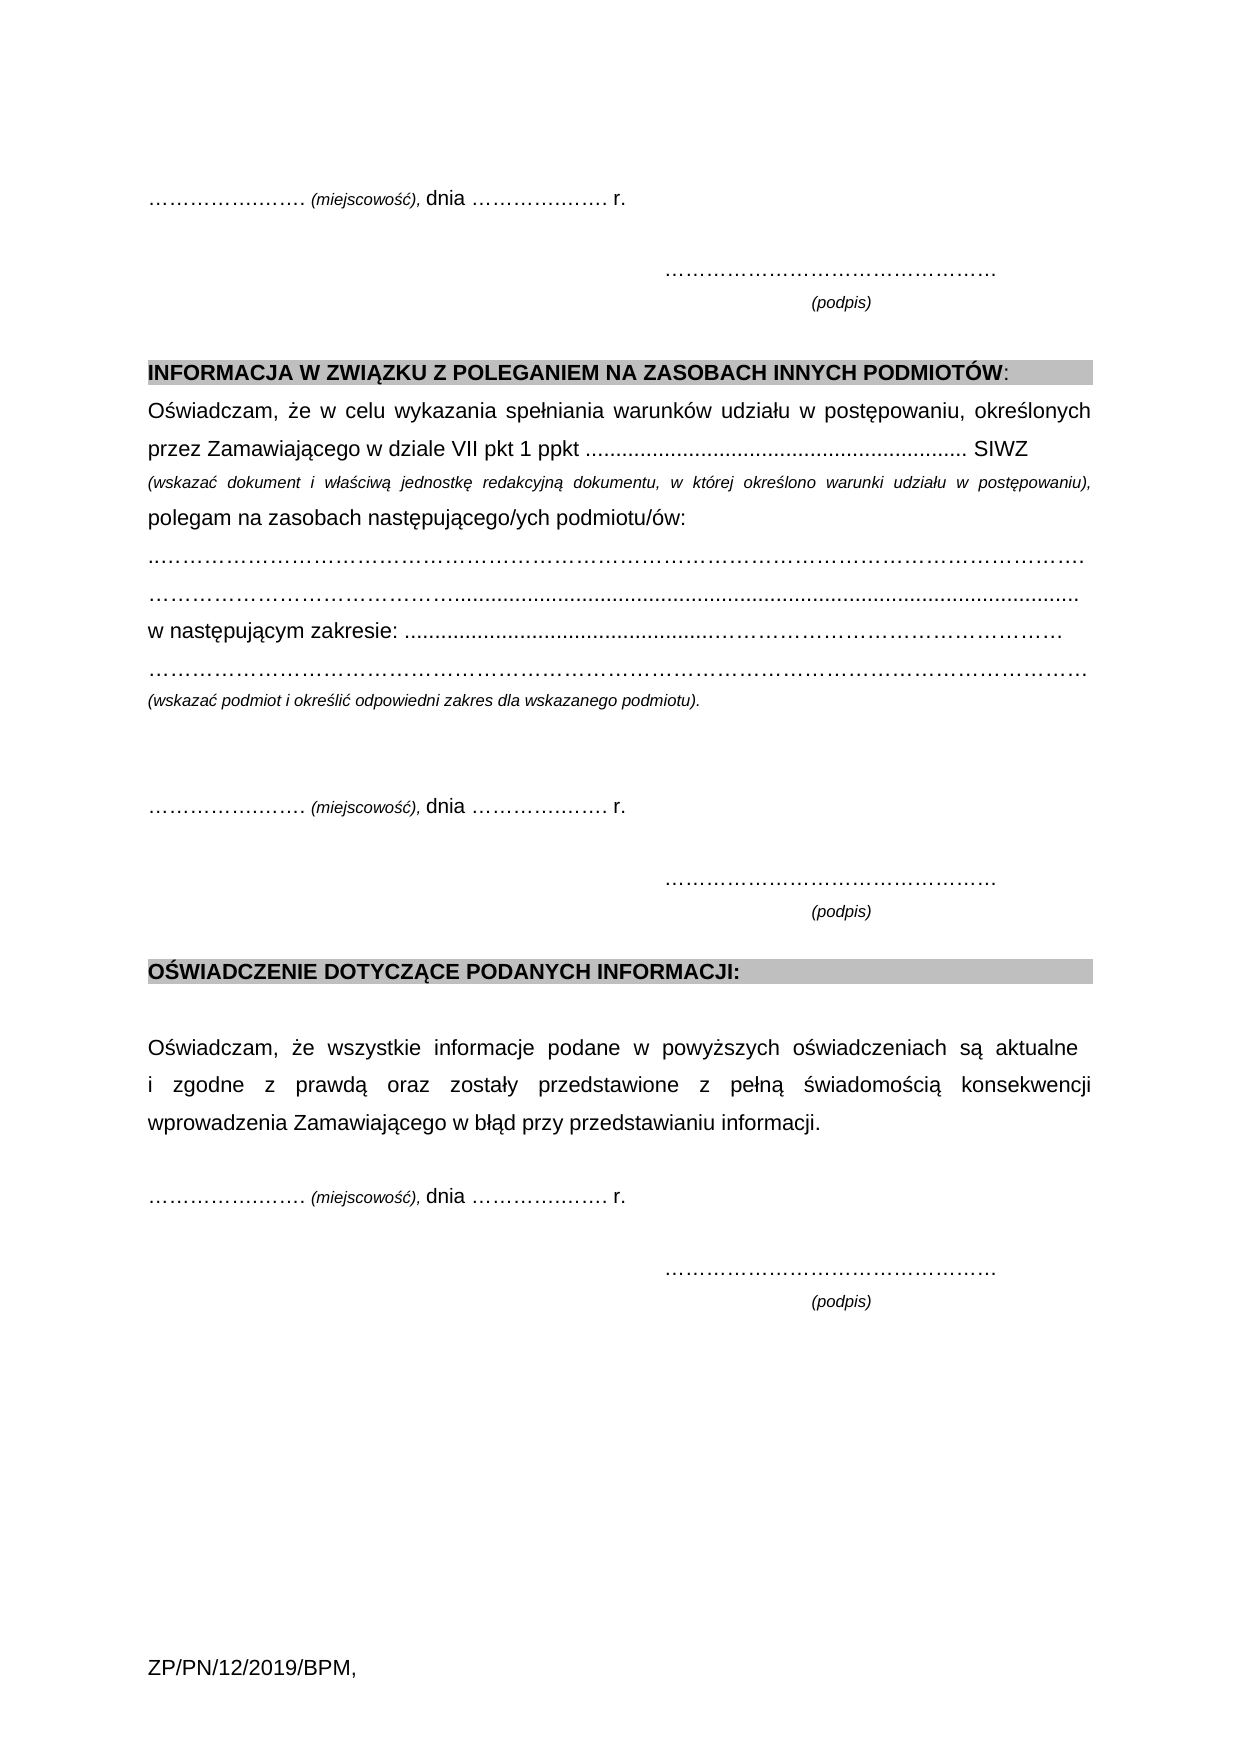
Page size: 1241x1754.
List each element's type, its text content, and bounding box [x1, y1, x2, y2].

text (podpis) [738, 293, 1093, 312]
text …………….……. (miejscowość), dnia ………….……. r. [148, 793, 1093, 817]
text (podpis) [738, 901, 1093, 921]
text …………….……. (miejscowość), dnia ………….……. r. [148, 1184, 1093, 1208]
text …………………………………………………………………………………………………………………(wskazać podmiot i określić odpowiedni zakres dla wskazanego podmiotu). [148, 656, 1093, 710]
text Oświadczam, że wszystkie informacje podane w powyższych oświadczeniach są aktualne i zgodne z prawdą oraz zostały przedstawione z pełną świadomością konsekwencji wprowadzenia Zamawiającego w błąd przy przedstawianiu informacji. [148, 1034, 1093, 1135]
text ..……………………………………………………………………………………………………………….…………………………………….......................................................................................................w następującym zakresie: ...................................................………………………………………… [148, 543, 1093, 644]
text ………………………………………… [148, 257, 1093, 281]
text INFORMACJA W ZWIĄZKU Z POLEGANIEM NA ZASOBACH INNYCH PODMIOTÓW: [148, 360, 1093, 385]
text (podpis) [738, 1292, 1093, 1311]
text Oświadczam, że w celu wykazania spełniania warunków udziału w postępowaniu, określonych przez Zamawiającego w dziale VII pkt 1 ppkt ............................................................... SIWZ [148, 398, 1093, 461]
text ………………………………………… [148, 1256, 1093, 1280]
text ………………………………………… [148, 865, 1093, 889]
text …………….……. (miejscowość), dnia ………….……. r. [148, 185, 1093, 209]
text OŚWIADCZENIE DOTYCZĄCE PODANYCH INFORMACJI: [148, 959, 1093, 984]
text (wskazać dokument i właściwą jednostkę redakcyjną dokumentu, w której określono warunki udziału w postępowaniu), polegam na zasobach następującego/ych podmiotu/ów: [148, 473, 1093, 530]
